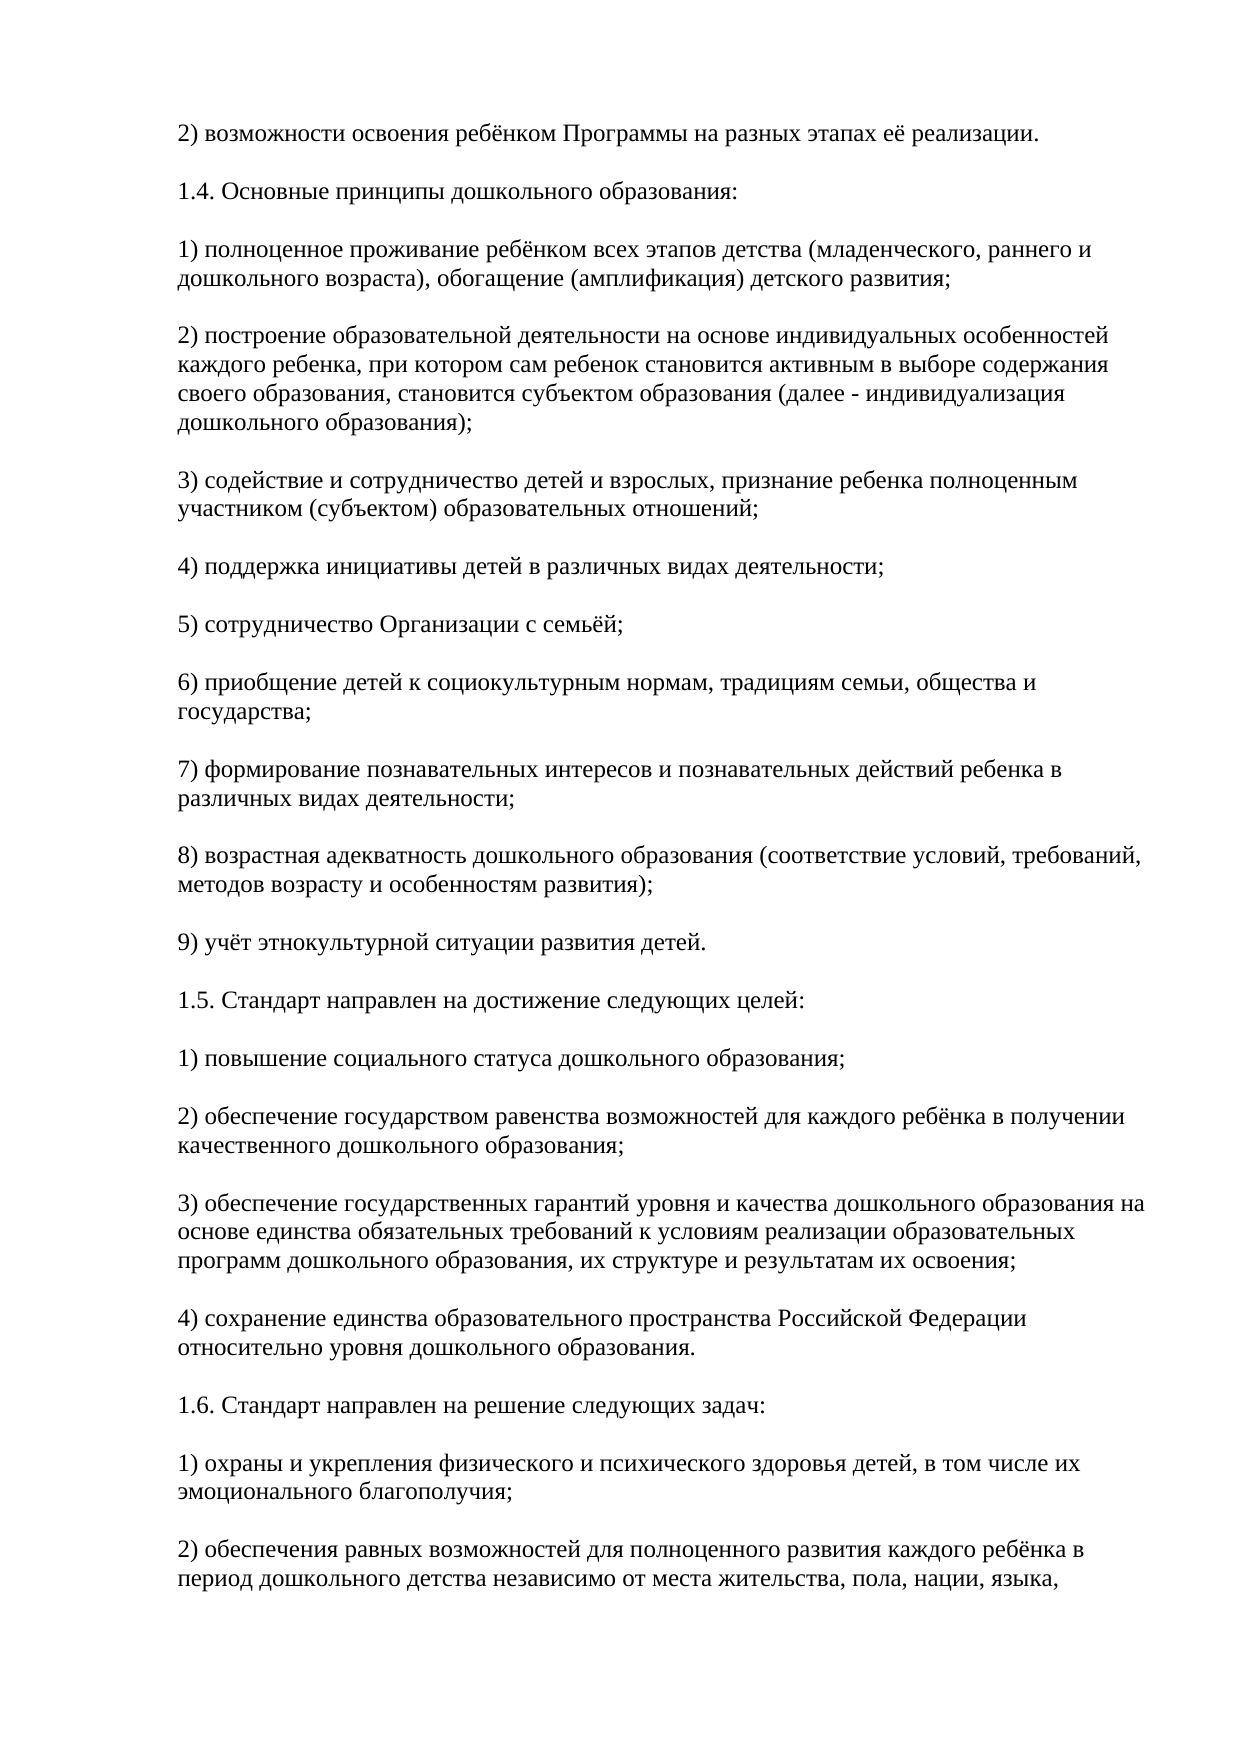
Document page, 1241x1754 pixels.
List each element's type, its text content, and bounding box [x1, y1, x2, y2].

text 5) сотрудничество Организации с семьёй; [177, 609, 1152, 638]
text 1) полноценное проживание ребёнком всех этапов детства (младенческого, раннего и дошкольного возраста), обогащение (амплификация) детского развития; [177, 234, 1152, 291]
text 4) сохранение единства образовательного пространства Российской Федерации относительно уровня дошкольного образования. [177, 1303, 1152, 1361]
text 9) учёт этнокультурной ситуации развития детей. [177, 927, 1152, 956]
text 1.4. Основные принципы дошкольного образования: [177, 176, 1152, 205]
text 8) возрастная адекватность дошкольного образования (соответствие условий, требований, методов возрасту и особенностям развития); [177, 841, 1152, 898]
text 1) повышение социального статуса дошкольного образования; [177, 1043, 1152, 1072]
text 2) построение образовательной деятельности на основе индивидуальных особенностей каждого ребенка, при котором сам ребенок становится активным в выборе содержания своего образования, становится субъектом образования (далее - индивидуализация дошкольного образования); [177, 321, 1152, 436]
text 7) формирование познавательных интересов и познавательных действий ребенка в различных видах деятельности; [177, 754, 1152, 811]
text 3) содействие и сотрудничество детей и взрослых, признание ребенка полноценным участником (субъектом) образовательных отношений; [177, 465, 1152, 522]
text 4) поддержка инициативы детей в различных видах деятельности; [177, 551, 1152, 580]
text 2) возможности освоения ребёнком Программы на разных этапах её реализации. [177, 118, 1152, 147]
text 3) обеспечение государственных гарантий уровня и качества дошкольного образования на основе единства обязательных требований к условиям реализации образовательных программ дошкольного образования, их структуре и результатам их освоения; [177, 1188, 1152, 1274]
text 6) приобщение детей к социокультурным нормам, традициям семьи, общества и государства; [177, 667, 1152, 725]
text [177, 1534, 1152, 1592]
text 1) охраны и укрепления физического и психического здоровья детей, в том числе их эмоционального благополучия; [177, 1448, 1152, 1505]
text 1.5. Стандарт направлен на достижение следующих целей: [177, 985, 1152, 1014]
text 1.6. Стандарт направлен на решение следующих задач: [177, 1390, 1152, 1418]
text 2) обеспечение государством равенства возможностей для каждого ребёнка в получении качественного дошкольного образования; [177, 1101, 1152, 1158]
